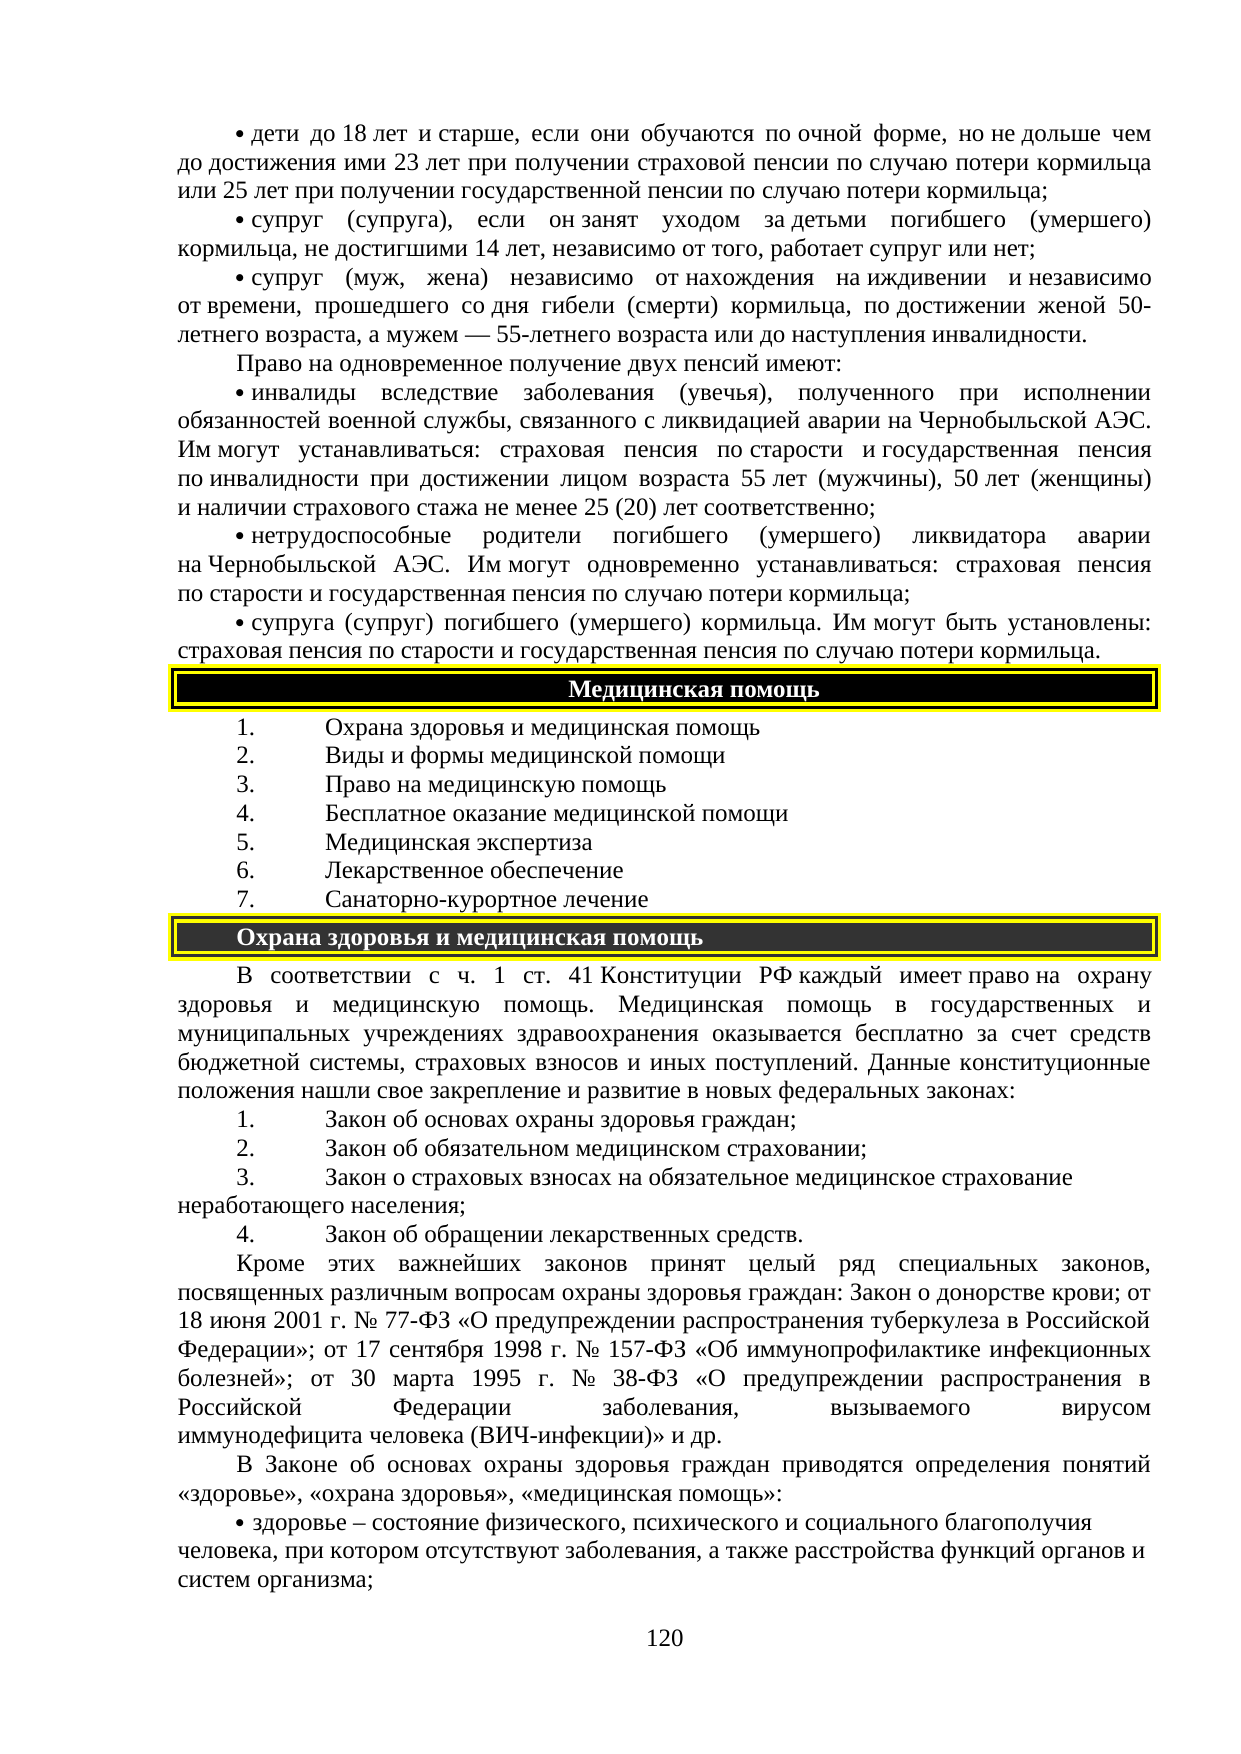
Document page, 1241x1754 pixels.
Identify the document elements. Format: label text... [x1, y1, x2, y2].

list Виды и формы медицинской помощи [177, 741, 1152, 769]
list Медицинская экспертиза [177, 827, 1152, 856]
list Закон об обязательном медицинском страховании; [177, 1133, 1152, 1162]
list Лекарственное обеспечение [177, 856, 1152, 884]
list супруг (муж, жена) независимо от нахождения на иждивении и независимо от времени, прошедшего со дня гибели (смерти) кормильца, по достижении женой 50- летнего возраста, а мужем — 55-летнего возраста или до наступления инвалидности. [177, 262, 1152, 348]
list Бесплатное оказание медицинской помощи [177, 798, 1152, 827]
list Закон об основах охраны здоровья граждан; [177, 1104, 1152, 1133]
text Охрана здоровья и медицинская помощь [171, 916, 1158, 957]
text Кроме этих важнейших законов принят целый ряд специальных законов, посвященных различным вопросам охраны здоровья граждан: Закон о донорстве крови; от 18 июня 2001 г. № 77-ФЗ «О предупреждении распространения туберкулеза в Российской Федерации»; от 17 сентября 1998 г. № 157-ФЗ «Об иммунопрофилактике инфекционных болезней»; от 30 марта 1995 г. № 38-ФЗ «О предупреждении распространения в Российской Федерации заболевания, вызываемого вирусом иммунодефицита человека (ВИЧ-инфекции)» и др. [177, 1248, 1152, 1449]
text Медицинская помощь [171, 668, 1158, 709]
list нетрудоспособные родители погибшего (умершего) ликвидатора аварии на Чернобыльской АЭС. Им могут одновременно устанавливаться: страховая пенсия по старости и государственная пенсия по случаю потери кормильца; [177, 521, 1152, 607]
list Право на медицинскую помощь [177, 769, 1152, 798]
list супруг (супруга), если он занят уходом за детьми погибшего (умершего) кормильца, не достигшими 14 лет, независимо от того, работает супруг или нет; [177, 204, 1152, 262]
list Закон об обращении лекарственных средств. [177, 1219, 1152, 1248]
list дети до 18 лет и старше, если они обучаются по очной форме, но не дольше чем до достижения ими 23 лет при получении страховой пенсии по случаю потери кормильца или 25 лет при получении государственной пенсии по случаю потери кормильца; [177, 118, 1152, 204]
list Охрана здоровья и медицинская помощь [177, 712, 1152, 741]
list супруга (супруг) погибшего (умершего) кормильца. Им могут быть установлены: страховая пенсия по старости и государственная пенсия по случаю потери кормильца. [177, 607, 1152, 664]
list инвалиды вследствие заболевания (увечья), полученного при исполнении обязанностей военной службы, связанного с ликвидацией аварии на Чернобыльской АЭС. Им могут устанавливаться: страховая пенсия по старости и государственная пенсия по инвалидности при достижении лицом возраста 55 лет (мужчины), 50 лет (женщины) и наличии страхового стажа не менее 25 (20) лет соответственно; [177, 377, 1152, 521]
text В соответствии с ч. 1 ст. 41 Конституции РФ каждый имеет право на охрану здоровья и медицинскую помощь. Медицинская помощь в государственных и муниципальных учреждениях здравоохранения оказывается бесплатно за счет средств бюджетной системы, страховых взносов и иных поступлений. Данные конституционные положения нашли свое закрепление и развитие в новых федеральных законах: [177, 961, 1152, 1104]
text Право на одновременное получение двух пенсий имеют: [177, 348, 1152, 377]
text В Законе об основах охраны здоровья граждан приводятся определения понятий «здоровье», «охрана здоровья», «медицинская помощь»: [177, 1449, 1152, 1507]
list здоровье – состояние физического, психического и социального благополучия человека, при котором отсутствуют заболевания, а также расстройства функций органов и систем организма; [177, 1507, 1152, 1593]
list Санаторно-курортное лечение [177, 884, 1152, 913]
list Закон о страховых взносах на обязательное медицинское страхование неработающего населения; [177, 1162, 1152, 1219]
